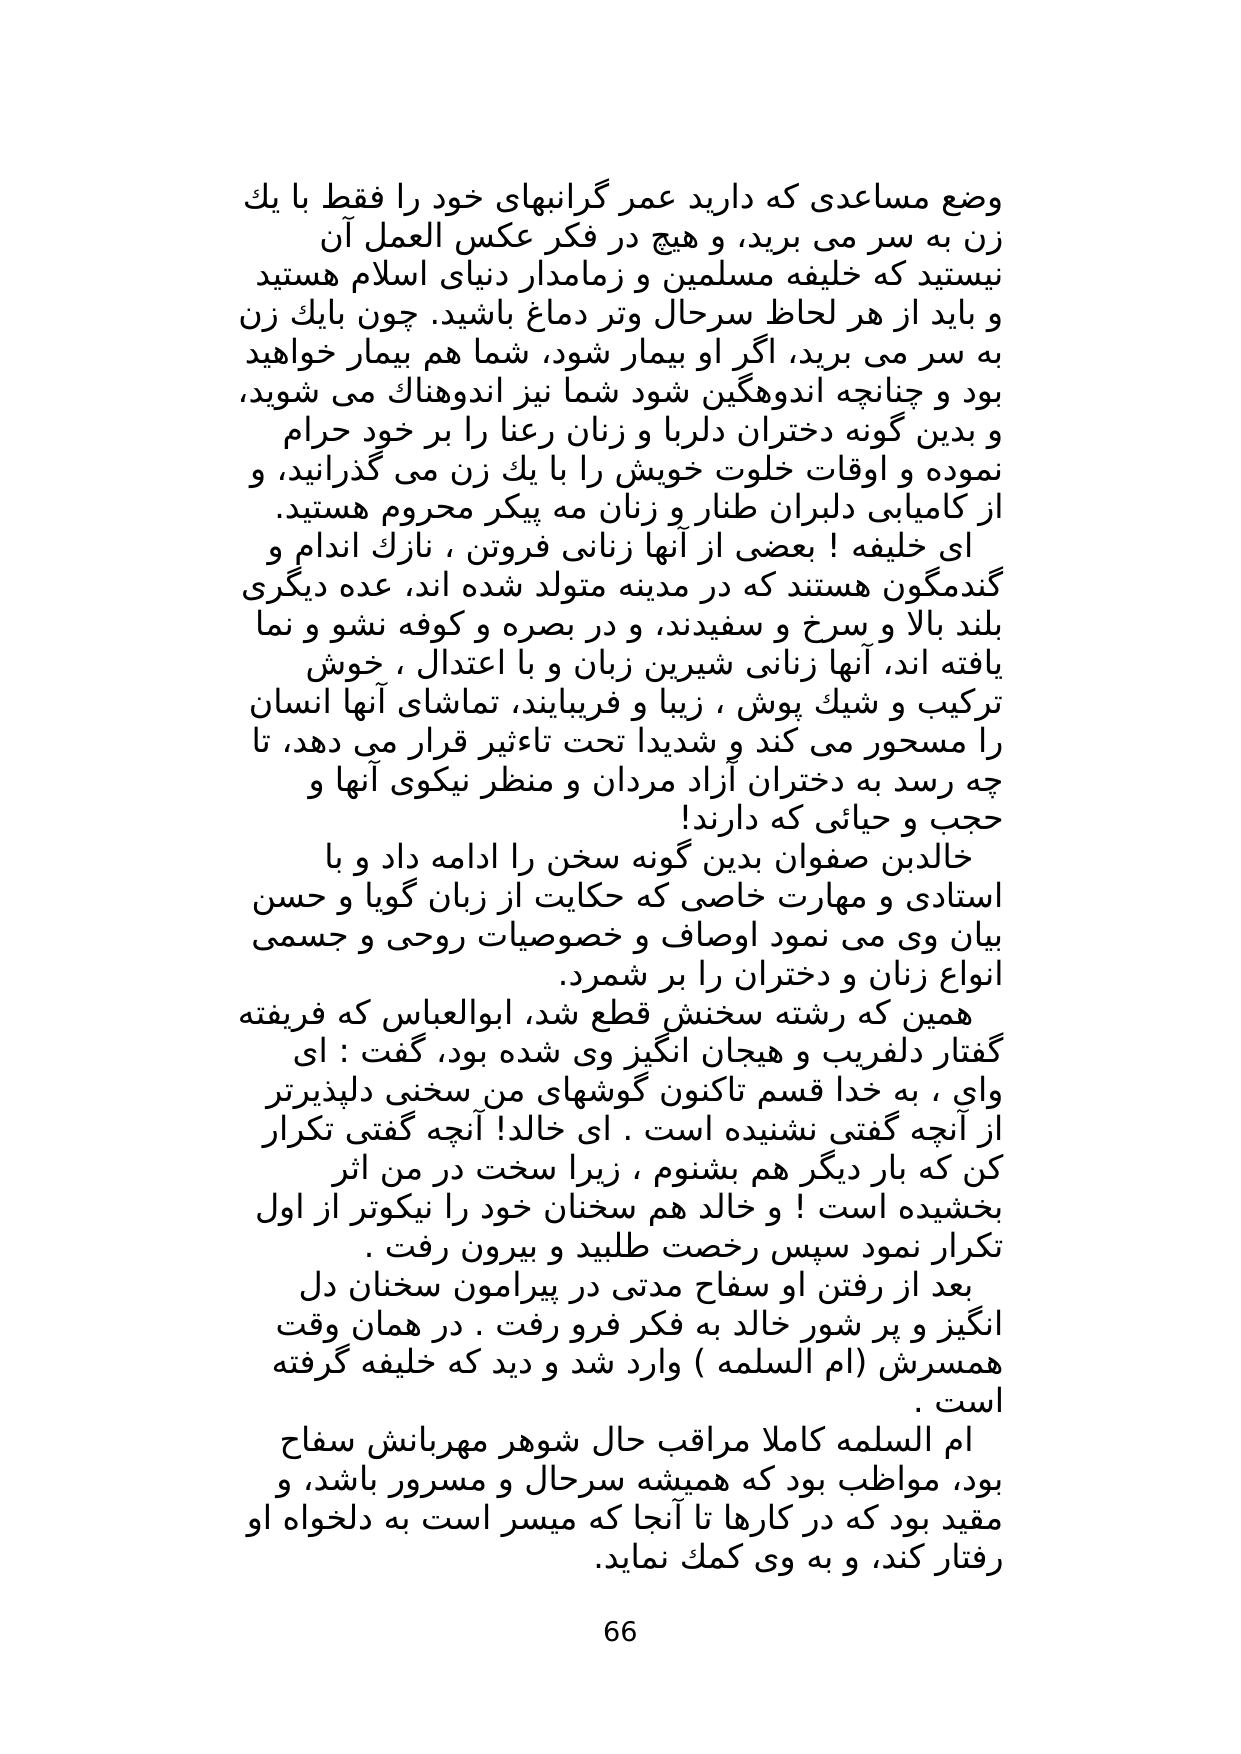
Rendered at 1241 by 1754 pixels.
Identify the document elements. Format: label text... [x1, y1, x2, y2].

text بعد از رفتن او سفاح مدتى در پيرامون سخنان دل انگيز و پر شور خالد به فكر فرو رفت . در همان وقت همسرش (ام السلمه ) وارد شد و ديد كه خليفه گرفته است . [236, 1265, 1004, 1421]
text خالدبن صفوان بدين گونه سخن را ادامه داد و با استادى و مهارت خاصى كه حكايت از زبان گويا و حسن بيان وى مى نمود اوصاف و خصوصيات روحى و جسمى انواع زنان و دختران را بر شمرد. [236, 838, 1004, 993]
text اى خليفه ! بعضى از آنها زنانى فروتن ، نازك اندام و گندمگون هستند كه در مدينه متولد شده اند، عده ديگرى بلند بالا و سرخ و سفيدند، و در بصره و كوفه نشو و نما يافته اند، آنها زنانى شيرين زبان و با اعتدال ، خوش تركيب و شيك پوش ، زيبا و فريبايند، تماشاى آنها انسان را مسحور مى كند و شديدا تحت تاءثير قرار مى دهد، تا چه رسد به دختران آزاد مردان و منظر نيكوى آنها و حجب و حيائى كه دارند! [236, 527, 1004, 838]
text همين كه رشته سخنش قطع شد، ابوالعباس كه فريفته گفتار دلفريب و هيجان انگيز وى شده بود، گفت : اى واى ، به خدا قسم تاكنون گوشهاى من سخنى دلپذيرتر از آنچه گفتى نشنيده است . اى خالد! آنچه گفتى تكرار كن كه بار ديگر هم بشنوم ، زيرا سخت در من اثر بخشيده است ! و خالد هم سخنان خود را نيكوتر از اول تكرار نمود سپس رخصت طلبيد و بيرون رفت . [236, 993, 1004, 1265]
text ام السلمه كاملا مراقب حال شوهر مهربانش سفاح بود، مواظب بود كه هميشه سرحال و مسرور باشد، و مقيد بود كه در كارها تا آنجا كه ميسر است به دلخواه او رفتار كند، و به وى كمك نمايد. [236, 1421, 1004, 1576]
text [236, 177, 1004, 527]
